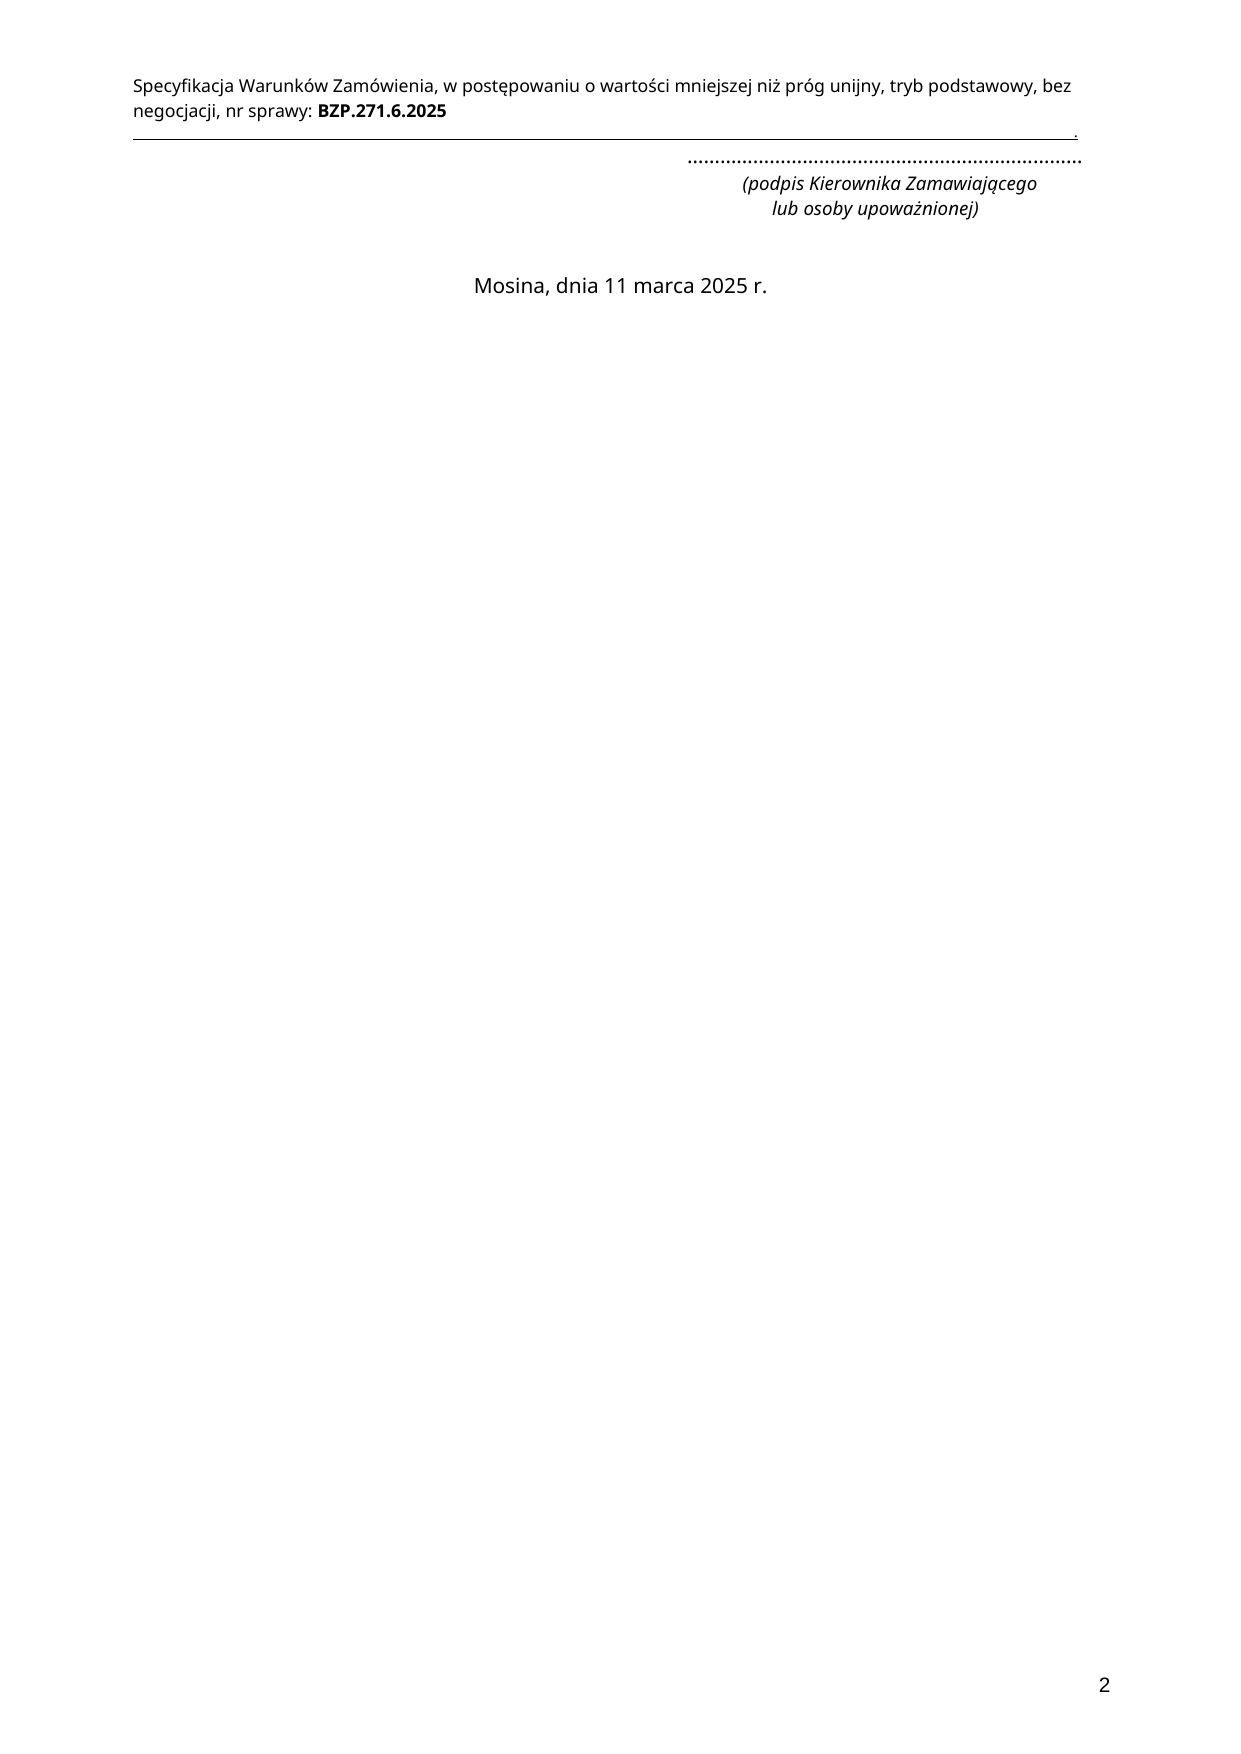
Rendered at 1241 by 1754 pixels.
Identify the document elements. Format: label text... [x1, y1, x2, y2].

text lub osoby upoważnionej) [649, 195, 1107, 221]
text Mosina, dnia 11 marca 2025 r. [133, 271, 1107, 299]
text ……………………………………………………………… [662, 141, 1107, 170]
text (podpis Kierownika Zamawiającego [649, 170, 1107, 195]
